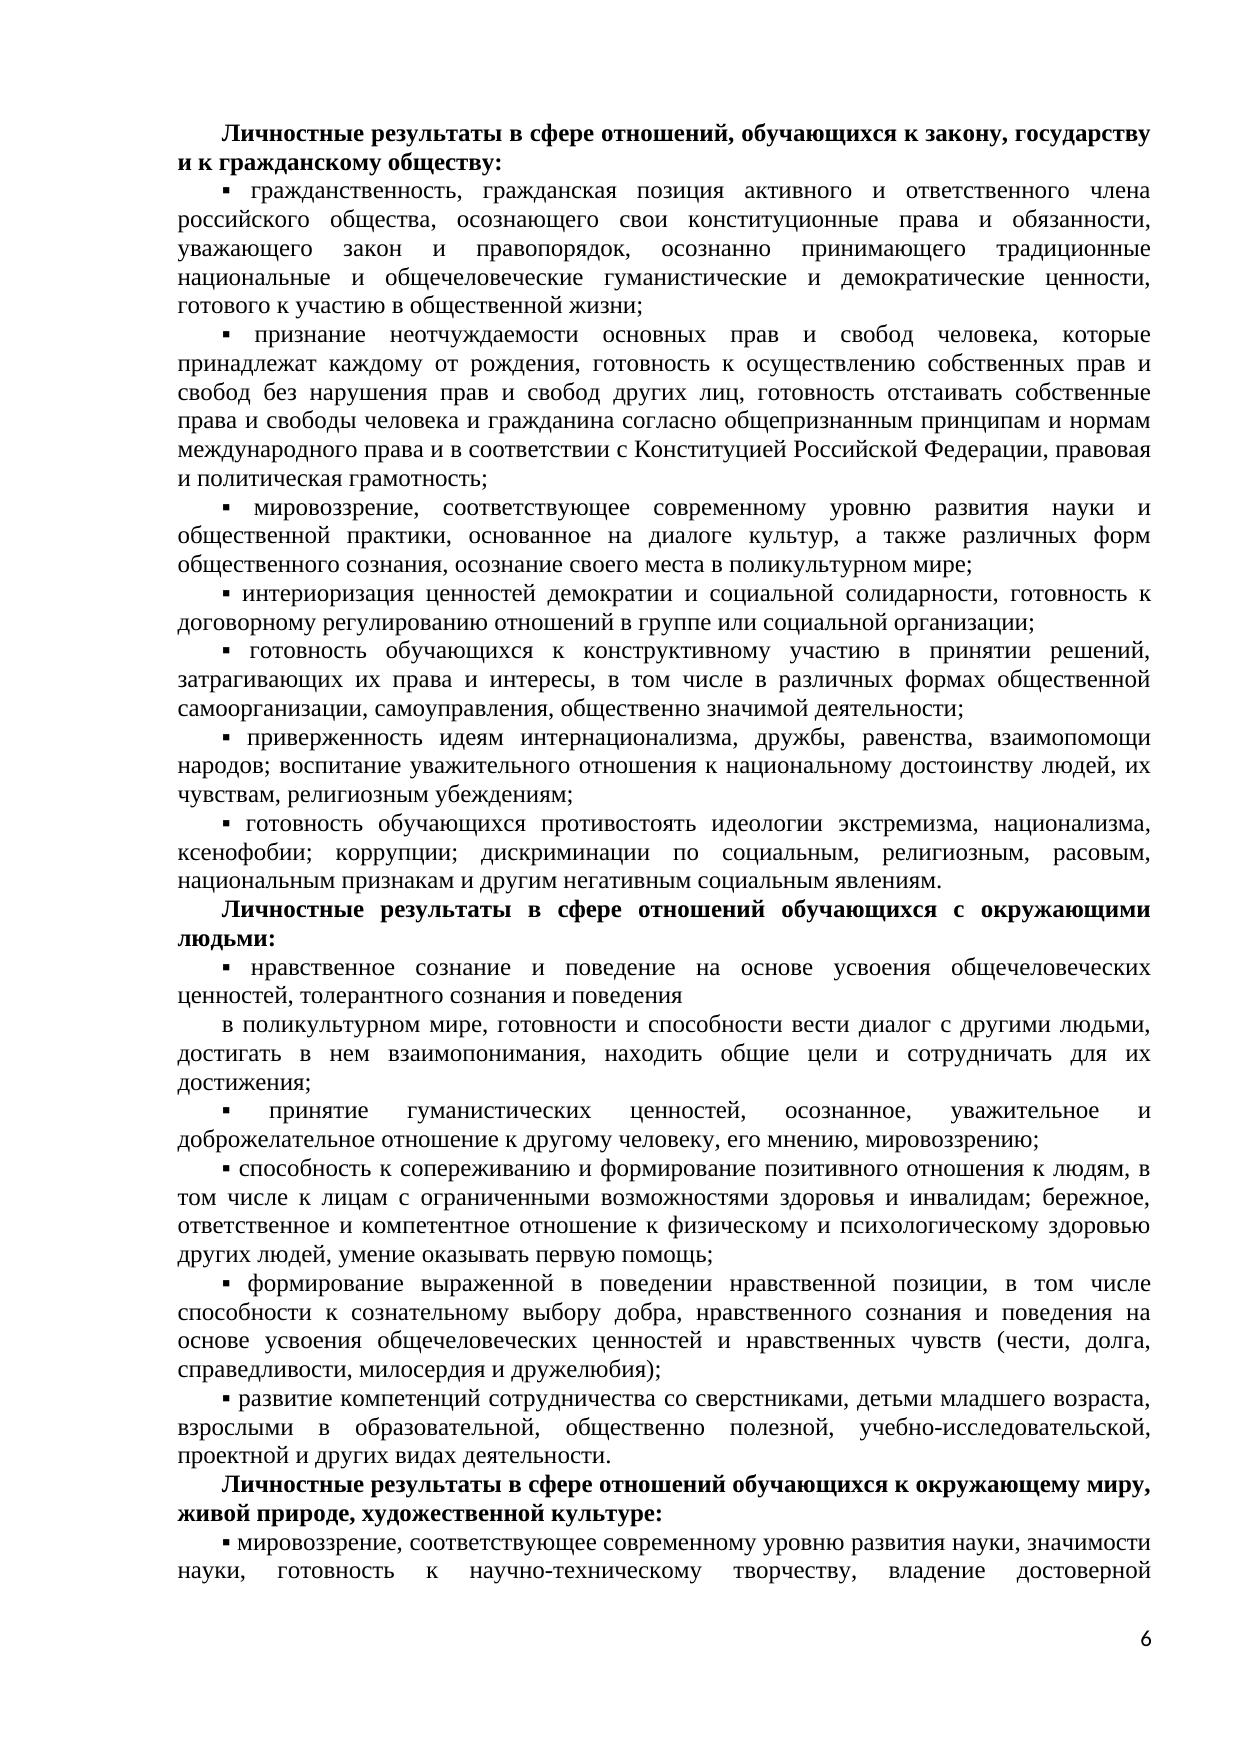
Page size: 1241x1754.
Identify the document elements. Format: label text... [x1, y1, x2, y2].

text Личностные результаты в сфере отношений, обучающихся к закону, государству и к гражданскому обществу: [177, 118, 1152, 176]
text ▪ интериоризация ценностей демократии и социальной солидарности, готовность к договорному регулированию отношений в группе или социальной организации; [177, 578, 1152, 636]
text ▪ формирование выраженной в поведении нравственной позиции, в том числе способности к сознательному выбору добра, нравственного сознания и поведения на основе усвоения общечеловеческих ценностей и нравственных чувств (чести, долга, справедливости, милосердия и дружелюбия); [177, 1268, 1152, 1383]
text ▪ приверженность идеям интернационализма, дружбы, равенства, взаимопомощи народов; воспитание уважительного отношения к национальному достоинству людей, их чувствам, религиозным убеждениям; [177, 722, 1152, 808]
text Личностные результаты в сфере отношений обучающихся с окружающими людьми: [177, 894, 1152, 952]
text ▪ принятие гуманистических ценностей, осознанное, уважительное и доброжелательное отношение к другому человеку, его мнению, мировоззрению; [177, 1096, 1152, 1153]
text ▪ нравственное сознание и поведение на основе усвоения общечеловеческих ценностей, толерантного сознания и поведения [177, 952, 1152, 1009]
text ▪ развитие компетенций сотрудничества со сверстниками, детьми младшего возраста, взрослыми в образовательной, общественно полезной, учебно-исследовательской, проектной и других видах деятельности. [177, 1383, 1152, 1469]
text Личностные результаты в сфере отношений обучающихся к окружающему миру, живой природе, художественной культуре: [177, 1469, 1152, 1527]
text ▪ мировоззрение, соответствующее современному уровню развития науки и общественной практики, основанное на диалоге культур, а также различных форм общественного сознания, осознание своего места в поликультурном мире; [177, 492, 1152, 578]
text ▪ готовность обучающихся к конструктивному участию в принятии решений, затрагивающих их права и интересы, в том числе в различных формах общественной самоорганизации, самоуправления, общественно значимой деятельности; [177, 636, 1152, 722]
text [177, 1527, 1152, 1584]
text ▪ гражданственность, гражданская позиция активного и ответственного члена российского общества, осознающего свои конституционные права и обязанности, уважающего закон и правопорядок, осознанно принимающего традиционные национальные и общечеловеческие гуманистические и демократические ценности, готового к участию в общественной жизни; [177, 176, 1152, 319]
text ▪ готовность обучающихся противостоять идеологии экстремизма, национализма, ксенофобии; коррупции; дискриминации по социальным, религиозным, расовым, национальным признакам и другим негативным социальным явлениям. [177, 808, 1152, 894]
text ▪ признание неотчуждаемости основных прав и свобод человека, которые принадлежат каждому от рождения, готовность к осуществлению собственных прав и свобод без нарушения прав и свобод других лиц, готовность отстаивать собственные права и свободы человека и гражданина согласно общепризнанным принципам и нормам международного права и в соответствии с Конституцией Российской Федерации, правовая и политическая грамотность; [177, 319, 1152, 492]
text ▪ способность к сопереживанию и формирование позитивного отношения к людям, в том числе к лицам с ограниченными возможностями здоровья и инвалидам; бережное, ответственное и компетентное отношение к физическому и психологическому здоровью других людей, умение оказывать первую помощь; [177, 1153, 1152, 1268]
text в поликультурном мире, готовности и способности вести диалог с другими людьми, достигать в нем взаимопонимания, находить общие цели и сотрудничать для их достижения; [177, 1009, 1152, 1096]
